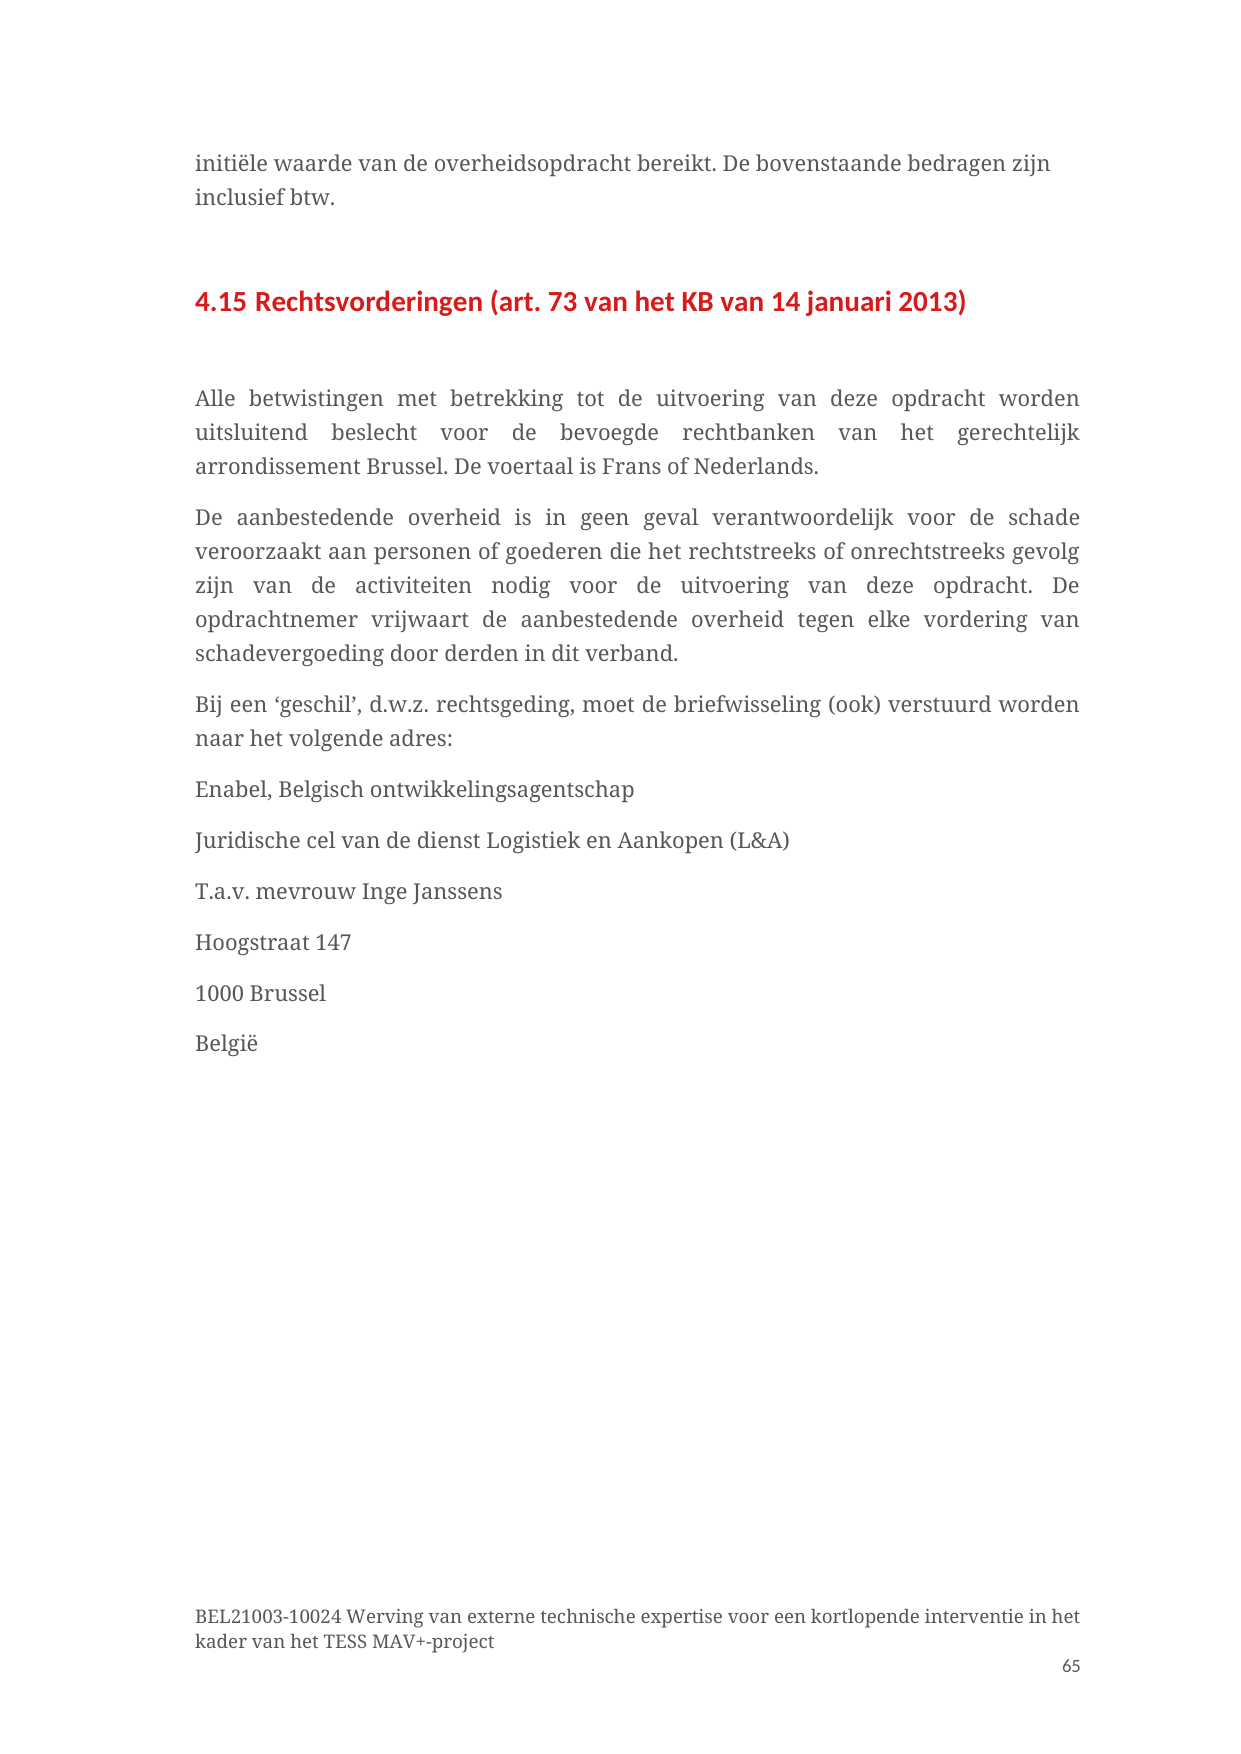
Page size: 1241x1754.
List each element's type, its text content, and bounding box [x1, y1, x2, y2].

subtitle Rechtsvorderingen (art. 73 van het KB van 14 januari 2013) [195, 283, 1081, 319]
text Alle betwistingen met betrekking tot de uitvoering van deze opdracht worden uitsluitend beslecht voor de bevoegde rechtbanken van het gerechtelijk arrondissement Brussel. De voertaal is Frans of Nederlands. [195, 382, 1081, 481]
text Bij een ‘geschil’, d.w.z. rechtsgeding, moet de briefwisseling (ook) verstuurd worden naar het volgende adres: [195, 689, 1081, 753]
text Hoogstraat 147 [195, 927, 1081, 956]
text Juridische cel van de dienst Logistiek en Aankopen (L&A) [195, 825, 1081, 855]
text T.a.v. mevrouw Inge Janssens [195, 876, 1081, 906]
text De aanbestedende overheid is in geen geval verantwoordelijk voor de schade veroorzaakt aan personen of goederen die het rechtstreeks of onrechtstreeks gevolg zijn van de activiteiten nodig voor de uitvoering van deze opdracht. De opdrachtnemer vrijwaart de aanbestedende overheid tegen elke vordering van schadevergoeding door derden in dit verband. [195, 502, 1081, 668]
text België [195, 1028, 1081, 1058]
text 1000 Brussel [195, 977, 1081, 1007]
text Enabel, Belgisch ontwikkelingsagentschap [195, 774, 1081, 804]
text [195, 148, 1081, 212]
